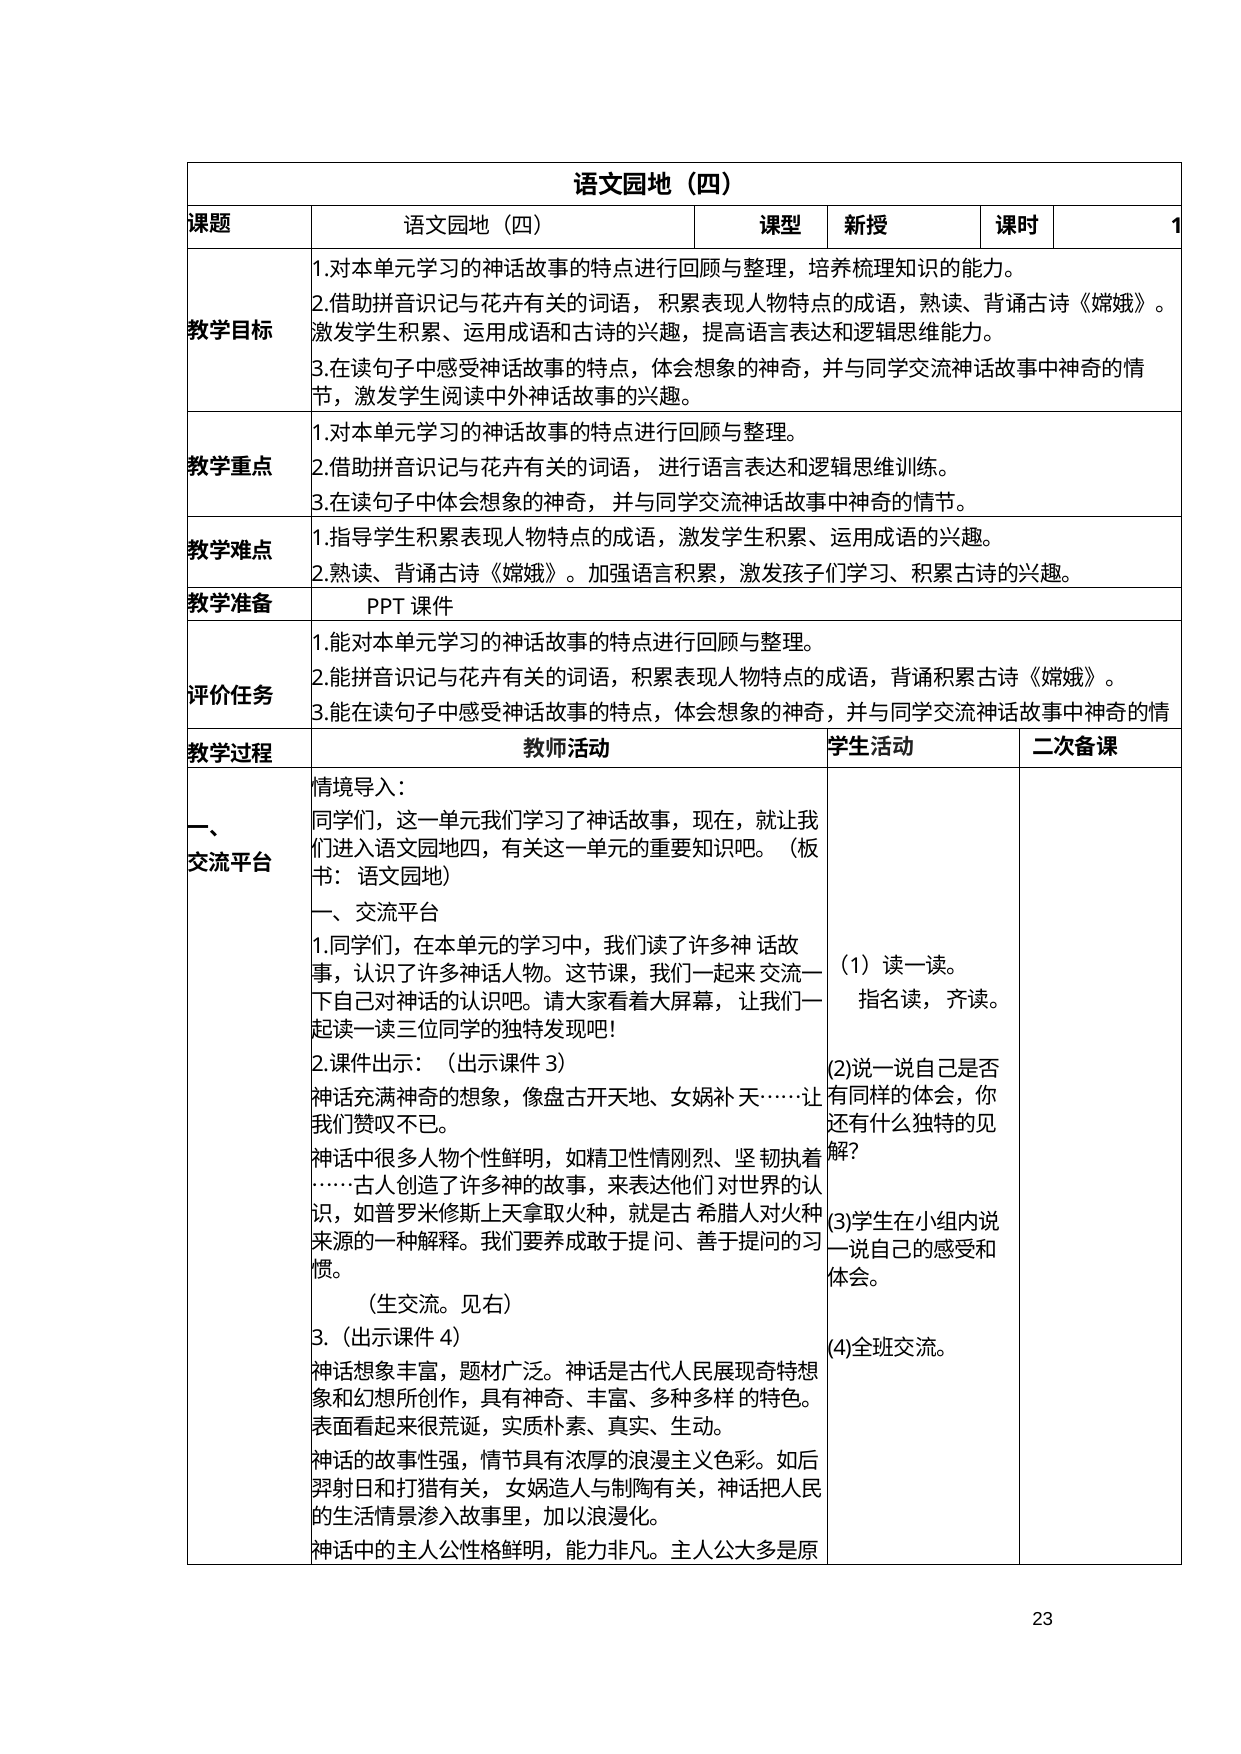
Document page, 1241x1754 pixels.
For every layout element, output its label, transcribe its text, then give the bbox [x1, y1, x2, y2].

table_cell 学生活动 [828, 729, 1019, 767]
table_cell 语文园地（四） [312, 206, 694, 248]
table_cell 课型 [695, 206, 827, 248]
table_cell 1 [1054, 206, 1181, 248]
table_cell 教学准备 [188, 588, 311, 620]
table_cell PPT 课件 [312, 588, 1181, 620]
table_cell 新授 [828, 206, 980, 248]
table_cell 教学过程 [188, 729, 311, 767]
table_cell 课时 [981, 206, 1053, 248]
table_cell 一、 交流平台 [188, 768, 311, 1564]
table_cell 课题 [188, 206, 311, 248]
table_cell 1.对本单元学习的神话故事的特点进行回顾与整理，培养梳理知识的能力。 2.借助拼音识记与花卉有关的词语， 积累表现人物特点的成语，熟读、背诵古诗《嫦娥》。激发学生积累、运用成语和古诗的兴趣，提高语言表达和逻辑思维能力。 3.在读句子中感受神话故事的特点，体会想象的神奇，并与同学交流神话故事中神奇的情节，激发学生阅读中外神话故事的兴趣。 [312, 249, 1181, 411]
table_cell [1020, 768, 1181, 1564]
table_cell 二次备课 [1020, 729, 1181, 767]
table_cell 1.能对本单元学习的神话故事的特点进行回顾与整理。 2.能拼音识记与花卉有关的词语，积累表现人物特点的成语，背诵积累古诗《嫦娥》。 3.能在读句子中感受神话故事的特点，体会想象的神奇，并与同学交流神话故事中神奇的情 [312, 621, 1181, 728]
table_cell 教师活动 [312, 729, 827, 767]
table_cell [828, 768, 1019, 1564]
table_header 语文园地（四） [188, 163, 1181, 205]
table_cell 教学难点 [188, 517, 311, 587]
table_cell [312, 768, 827, 1564]
table_cell 教学目标 [188, 249, 311, 411]
table_cell 1.对本单元学习的神话故事的特点进行回顾与整理。 2.借助拼音识记与花卉有关的词语， 进行语言表达和逻辑思维训练。 3.在读句子中体会想象的神奇， 并与同学交流神话故事中神奇的情节。 [312, 412, 1181, 516]
table_cell 1.指导学生积累表现人物特点的成语，激发学生积累、运用成语的兴趣。 2.熟读、背诵古诗《嫦娥》。加强语言积累，激发孩子们学习、积累古诗的兴趣。 [312, 517, 1181, 587]
table_cell 教学重点 [188, 412, 311, 516]
table_cell 评价任务 [188, 621, 311, 728]
